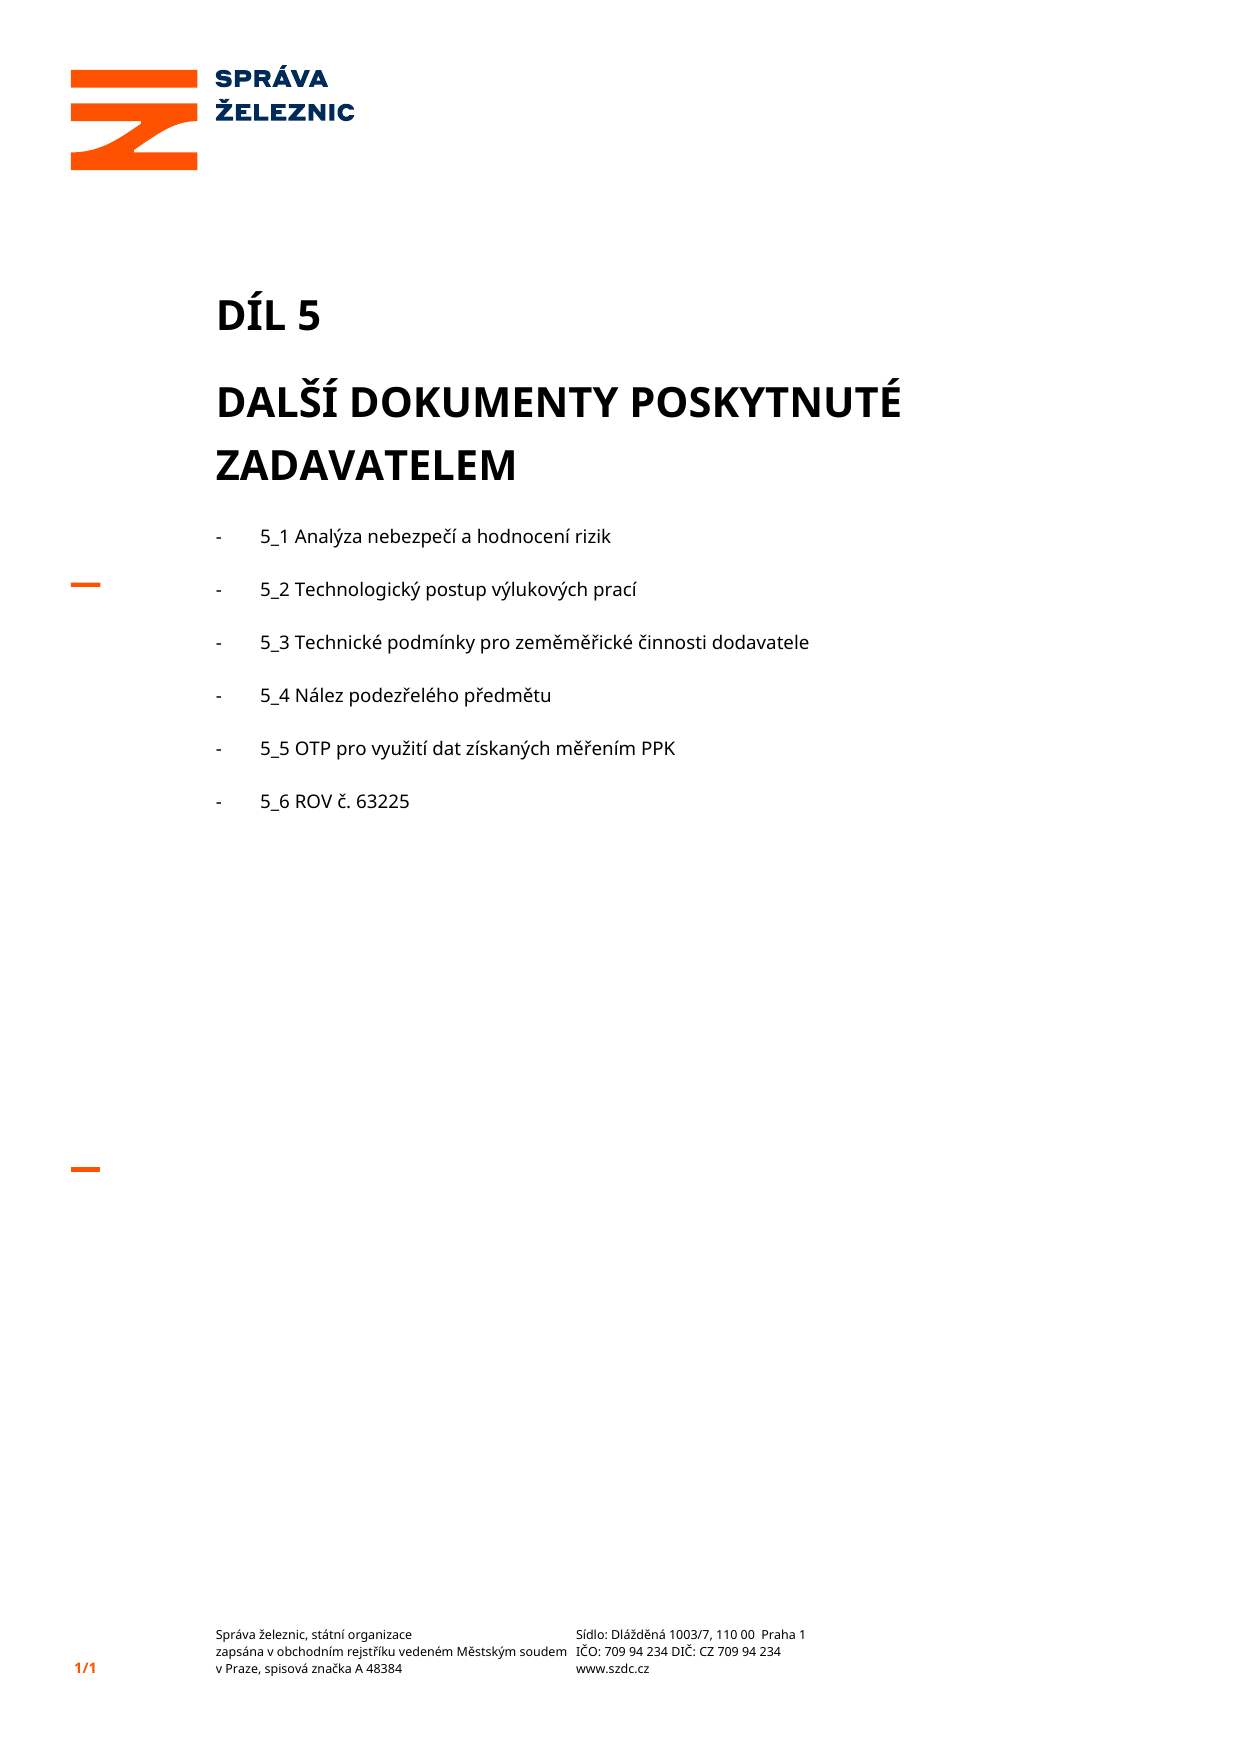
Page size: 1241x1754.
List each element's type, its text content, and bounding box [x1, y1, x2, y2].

list 5_1 Analýza nebezpečí a hodnocení rizik [216, 523, 1122, 548]
list 5_3 Technické podmínky pro zeměměřické činnosti dodavatele [216, 629, 1122, 654]
text DÍL 5 [216, 286, 1122, 343]
list 5_5 OTP pro využití dat získaných měřením PPK [216, 735, 1122, 761]
text DALŠÍ DOKUMENTY POSKYTNUTÉ ZADAVATELEM [216, 373, 1122, 492]
list 5_6 ROV č. 63225 [216, 788, 1122, 814]
list 5_2 Technologický postup výlukových prací [216, 576, 1122, 602]
list 5_4 Nález podezřelého předmětu [216, 682, 1122, 708]
